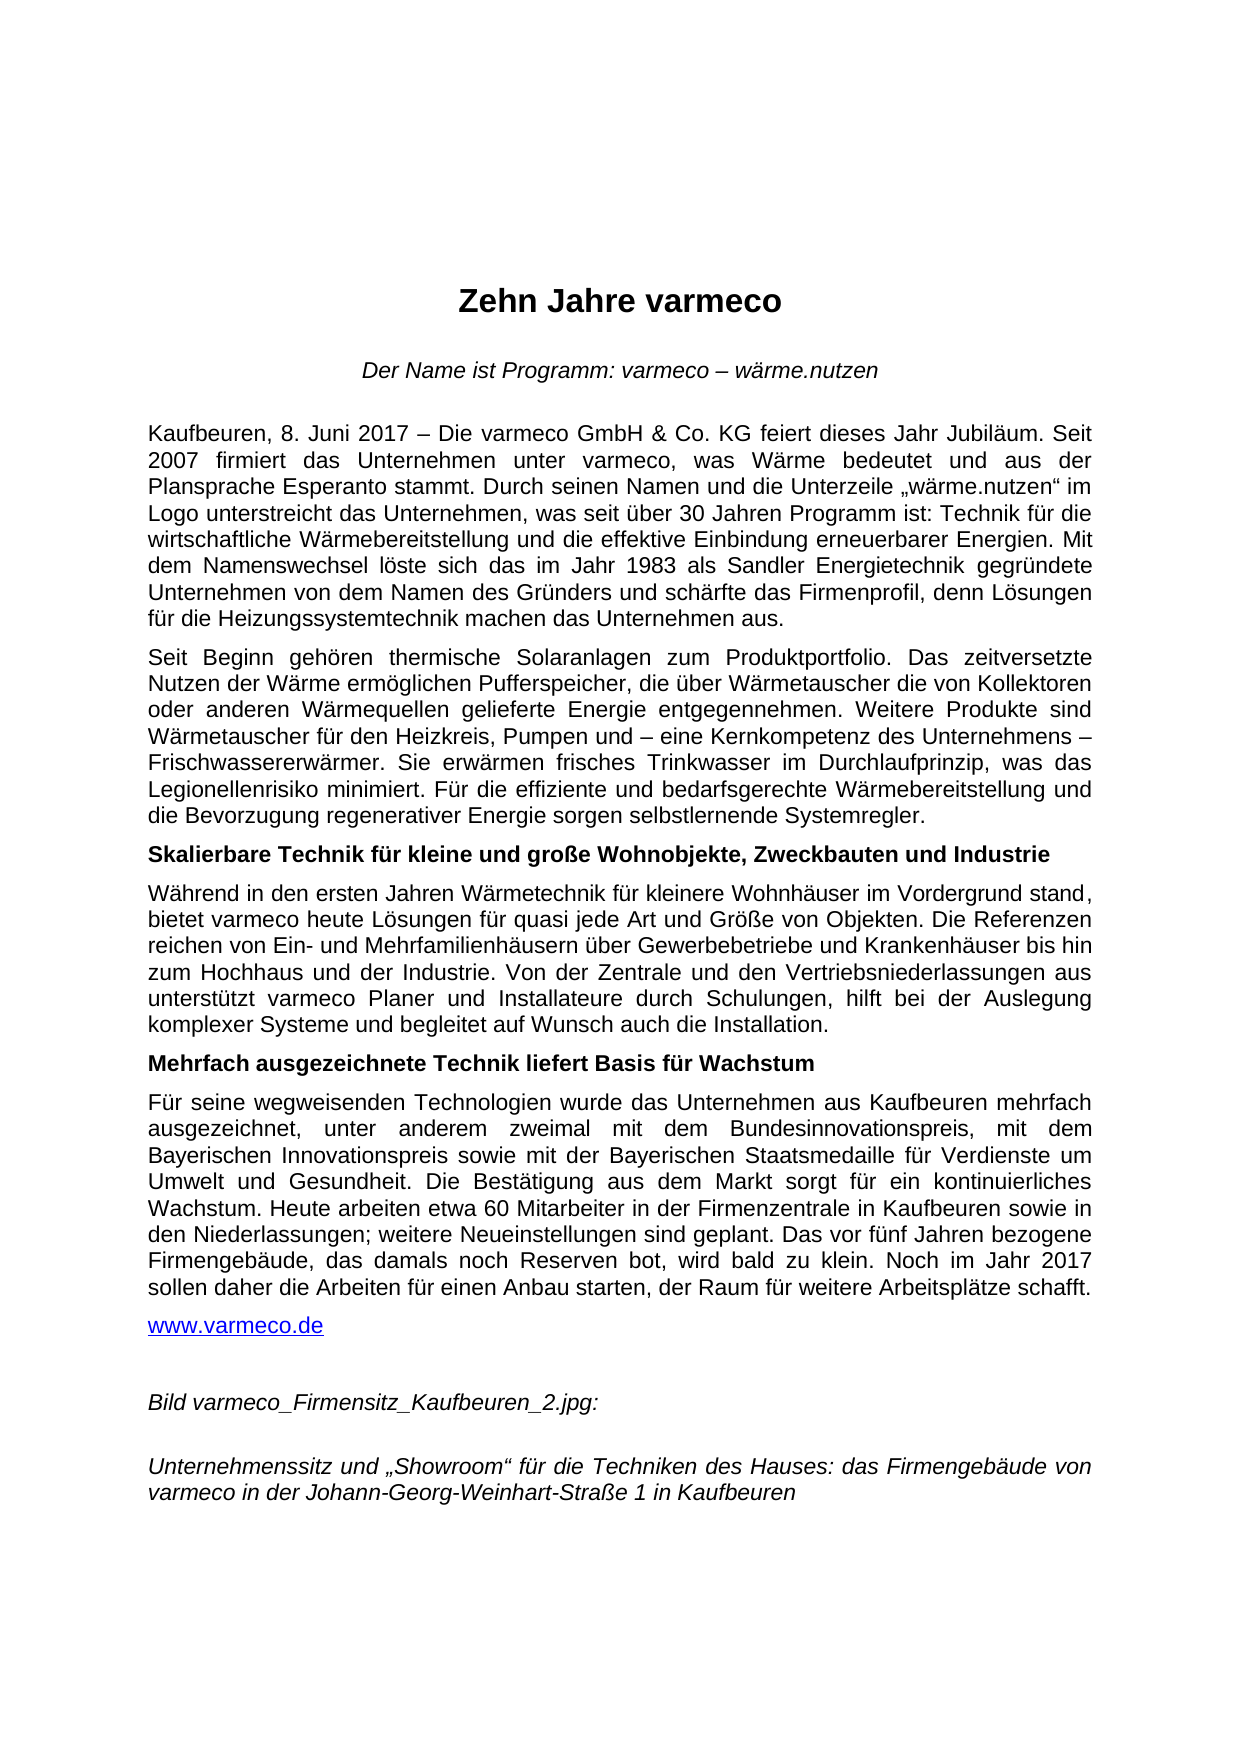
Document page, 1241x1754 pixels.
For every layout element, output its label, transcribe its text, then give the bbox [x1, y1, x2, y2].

text Für seine wegweisenden Technologien wurde das Unternehmen aus Kaufbeuren mehrfach ausgezeichnet, unter anderem zweimal mit dem Bundesinnovationspreis, mit dem Bayerischen Innovationspreis sowie mit der Bayerischen Staatsmedaille für Verdienste um Umwelt und Gesundheit. Die Bestätigung aus dem Markt sorgt für ein kontinuierliches Wachstum. Heute arbeiten etwa 60 Mitarbeiter in der Firmenzentrale in Kaufbeuren sowie in den Niederlassungen; weitere Neueinstellungen sind geplant. Das vor fünf Jahren bezogene Firmengebäude, das damals noch Reserven bot, wird bald zu klein. Noch im Jahr 2017 sollen daher die Arbeiten für einen Anbau starten, der Raum für weitere Arbeitsplätze schafft. [148, 1089, 1093, 1300]
text Seit Beginn gehören thermische Solaranlagen zum Produktportfolio. Das zeitversetzte Nutzen der Wärme ermöglichen Pufferspeicher, die über Wärmetauscher die von Kollektoren oder anderen Wärmequellen gelieferte Energie entgegennehmen. Weitere Produkte sind Wärmetauscher für den Heizkreis, Pumpen und – eine Kernkompetenz des Unternehmens – Frischwassererwärmer. Sie erwärmen frisches Trinkwasser im Durchlaufprinzip, was das Legionellenrisiko minimiert. Für die effiziente und bedarfsgerechte Wärmebereitstellung und die Bevorzugung regenerativer Energie sorgen selbstlernende Systemregler. [148, 644, 1093, 828]
text Skalierbare Technik für kleine und große Wohnobjekte, Zweckbauten und Industrie [148, 841, 1093, 867]
text www.varmeco.de [148, 1312, 1093, 1339]
text Unternehmenssitz und „Showroom“ für die Techniken des Hauses: das Firmengebäude von varmeco in der Johann-Georg-Weinhart-Straße 1 in Kaufbeuren [148, 1453, 1093, 1505]
text Der Name ist Programm: varmeco – wärme.nutzen [148, 357, 1093, 383]
text Mehrfach ausgezeichnete Technik liefert Basis für Wachstum [148, 1050, 1093, 1077]
text Zehn Jahre varmeco [148, 281, 1093, 319]
text Während in den ersten Jahren Wärmetechnik für kleinere Wohnhäuser im Vordergrund stand, bietet varmeco heute Lösungen für quasi jede Art und Größe von Objekten. Die Referenzen reichen von Ein- und Mehrfamilienhäusern über Gewerbebetriebe und Krankenhäuser bis hin zum Hochhaus und der Industrie. Von der Zentrale und den Vertriebsniederlassungen aus unterstützt varmeco Planer und Installateure durch Schulungen, hilft bei der Auslegung komplexer Systeme und begleitet auf Wunsch auch die Installation. [148, 879, 1093, 1038]
text Kaufbeuren, 8. Juni 2017 – Die varmeco GmbH & Co. KG feiert dieses Jahr Jubiläum. Seit 2007 firmiert das Unternehmen unter varmeco, was Wärme bedeutet und aus der Plansprache Esperanto stammt. Durch seinen Namen und die Unterzeile „wärme.nutzen“ im Logo unterstreicht das Unternehmen, was seit über 30 Jahren Programm ist: Technik für die wirtschaftliche Wärmebereitstellung und die effektive Einbindung erneuerbarer Energien. Mit dem Namenswechsel löste sich das im Jahr 1983 als Sandler Energietechnik gegründete Unternehmen von dem Namen des Gründers und schärfte das Firmenprofil, denn Lösungen für die Heizungssystemtechnik machen das Unternehmen aus. [148, 420, 1093, 631]
text Bild varmeco_Firmensitz_Kaufbeuren_2.jpg: [148, 1389, 1093, 1415]
